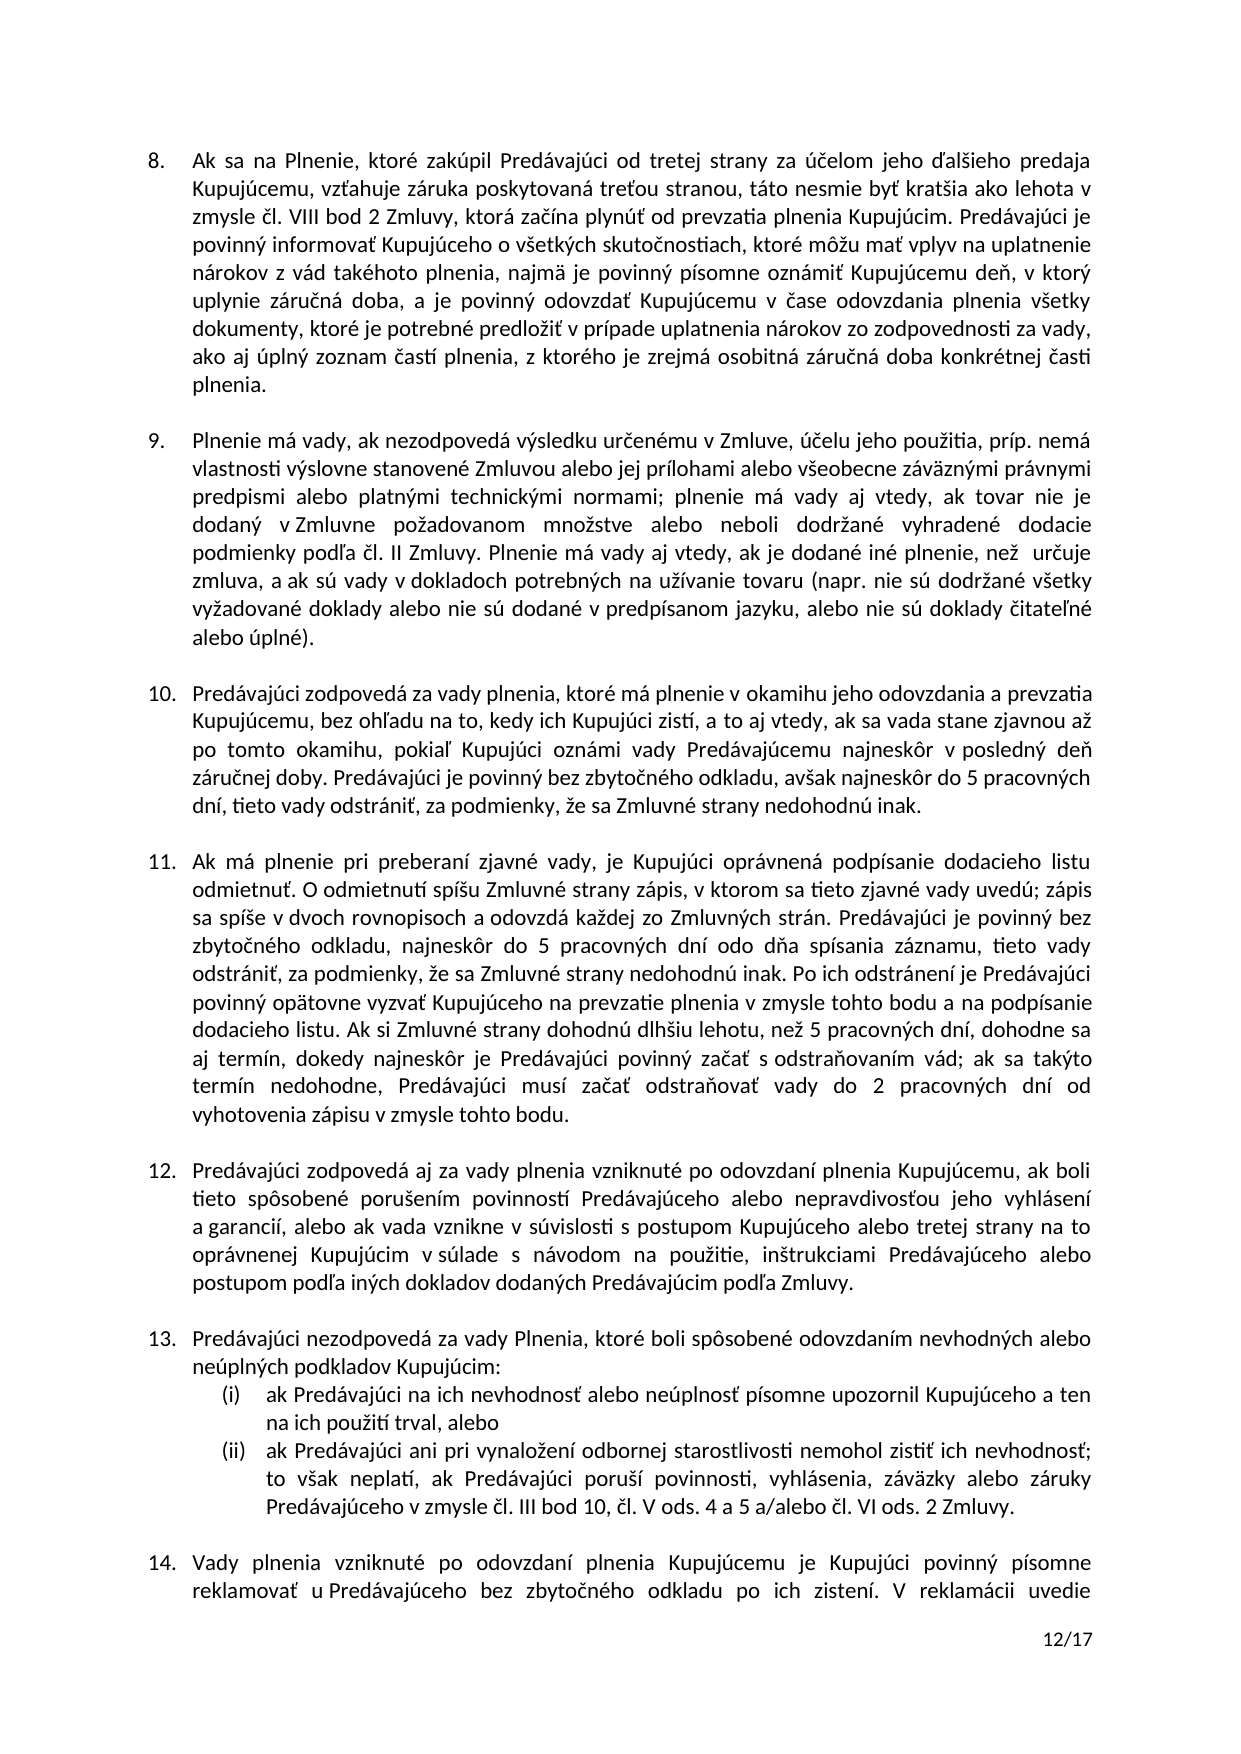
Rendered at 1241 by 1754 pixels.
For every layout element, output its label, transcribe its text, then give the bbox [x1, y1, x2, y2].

list Plnenie má vady, ak nezodpovedá výsledku určenému v Zmluve, účelu jeho použitia, príp. nemá vlastnosti výslovne stanovené Zmluvou alebo jej prílohami alebo všeobecne záväznými právnymi predpismi alebo platnými technickými normami; plnenie má vady aj vtedy, ak tovar nie je dodaný v Zmluvne požadovanom množstve alebo neboli dodržané vyhradené dodacie podmienky podľa čl. II Zmluvy. Plnenie má vady aj vtedy, ak je dodané iné plnenie, než určuje zmluva, a ak sú vady v dokladoch potrebných na užívanie tovaru (napr. nie sú dodržané všetky vyžadované doklady alebo nie sú dodané v predpísanom jazyku, alebo nie sú doklady čitateľné alebo úplné). [148, 426, 1093, 651]
text (i) ak Predávajúci na ich nevhodnosť alebo neúplnosť písomne upozornil Kupujúceho a ten na ich použití trval, alebo [221, 1380, 1093, 1436]
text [148, 1548, 1093, 1604]
text 10. Predávajúci zodpovedá za vady plnenia, ktoré má plnenie v okamihu jeho odovzdania a prevzatia Kupujúcemu, bez ohľadu na to, kedy ich Kupujúci zistí, a to aj vtedy, ak sa vada stane zjavnou až po tomto okamihu, pokiaľ Kupujúci oznámi vady Predávajúcemu najneskôr v posledný deň záručnej doby. Predávajúci je povinný bez zbytočného odkladu, avšak najneskôr do 5 pracovných dní, tieto vady odstrániť, za podmienky, že sa Zmluvné strany nedohodnú inak. [148, 679, 1093, 819]
list Ak sa na Plnenie, ktoré zakúpil Predávajúci od tretej strany za účelom jeho ďalšieho predaja Kupujúcemu, vzťahuje záruka poskytovaná treťou stranou, táto nesmie byť kratšia ako lehota v zmysle čl. VIII bod 2 Zmluvy, ktorá začína plynúť od prevzatia plnenia Kupujúcim. Predávajúci je povinný informovať Kupujúceho o všetkých skutočnostiach, ktoré môžu mať vplyv na uplatnenie nárokov z vád takéhoto plnenia, najmä je povinný písomne oznámiť Kupujúcemu deň, v ktorý uplynie záručná doba, a je povinný odovzdať Kupujúcemu v čase odovzdania plnenia všetky dokumenty, ktoré je potrebné predložiť v prípade uplatnenia nárokov zo zodpovednosti za vady, ako aj úplný zoznam častí plnenia, z ktorého je zrejmá osobitná záručná doba konkrétnej časti plnenia. [148, 146, 1093, 398]
text 11. Ak má plnenie pri preberaní zjavné vady, je Kupujúci oprávnená podpísanie dodacieho listu odmietnuť. O odmietnutí spíšu Zmluvné strany zápis, v ktorom sa tieto zjavné vady uvedú; zápis sa spíše v dvoch rovnopisoch a odovzdá každej zo Zmluvných strán. Predávajúci je povinný bez zbytočného odkladu, najneskôr do 5 pracovných dní odo dňa spísania záznamu, tieto vady odstrániť, za podmienky, že sa Zmluvné strany nedohodnú inak. Po ich odstránení je Predávajúci povinný opätovne vyzvať Kupujúceho na prevzatie plnenia v zmysle tohto bodu a na podpísanie dodacieho listu. Ak si Zmluvné strany dohodnú dlhšiu lehotu, než 5 pracovných dní, dohodne sa aj termín, dokedy najneskôr je Predávajúci povinný začať s odstraňovaním vád; ak sa takýto termín nedohodne, Predávajúci musí začať odstraňovať vady do 2 pracovných dní od vyhotovenia zápisu v zmysle tohto bodu. [148, 847, 1093, 1128]
text (ii) ak Predávajúci ani pri vynaložení odbornej starostlivosti nemohol zistiť ich nevhodnosť; to však neplatí, ak Predávajúci poruší povinnosti, vyhlásenia, záväzky alebo záruky Predávajúceho v zmysle čl. III bod 10, čl. V ods. 4 a 5 a/alebo čl. VI ods. 2 Zmluvy. [221, 1436, 1093, 1520]
text 13. Predávajúci nezodpovedá za vady Plnenia, ktoré boli spôsobené odovzdaním nevhodných alebo neúplných podkladov Kupujúcim: [148, 1324, 1093, 1380]
text 12. Predávajúci zodpovedá aj za vady plnenia vzniknuté po odovzdaní plnenia Kupujúcemu, ak boli tieto spôsobené porušením povinností Predávajúceho alebo nepravdivosťou jeho vyhlásení a garancií, alebo ak vada vznikne v súvislosti s postupom Kupujúceho alebo tretej strany na to oprávnenej Kupujúcim v súlade s návodom na použitie, inštrukciami Predávajúceho alebo postupom podľa iných dokladov dodaných Predávajúcim podľa Zmluvy. [148, 1156, 1093, 1296]
